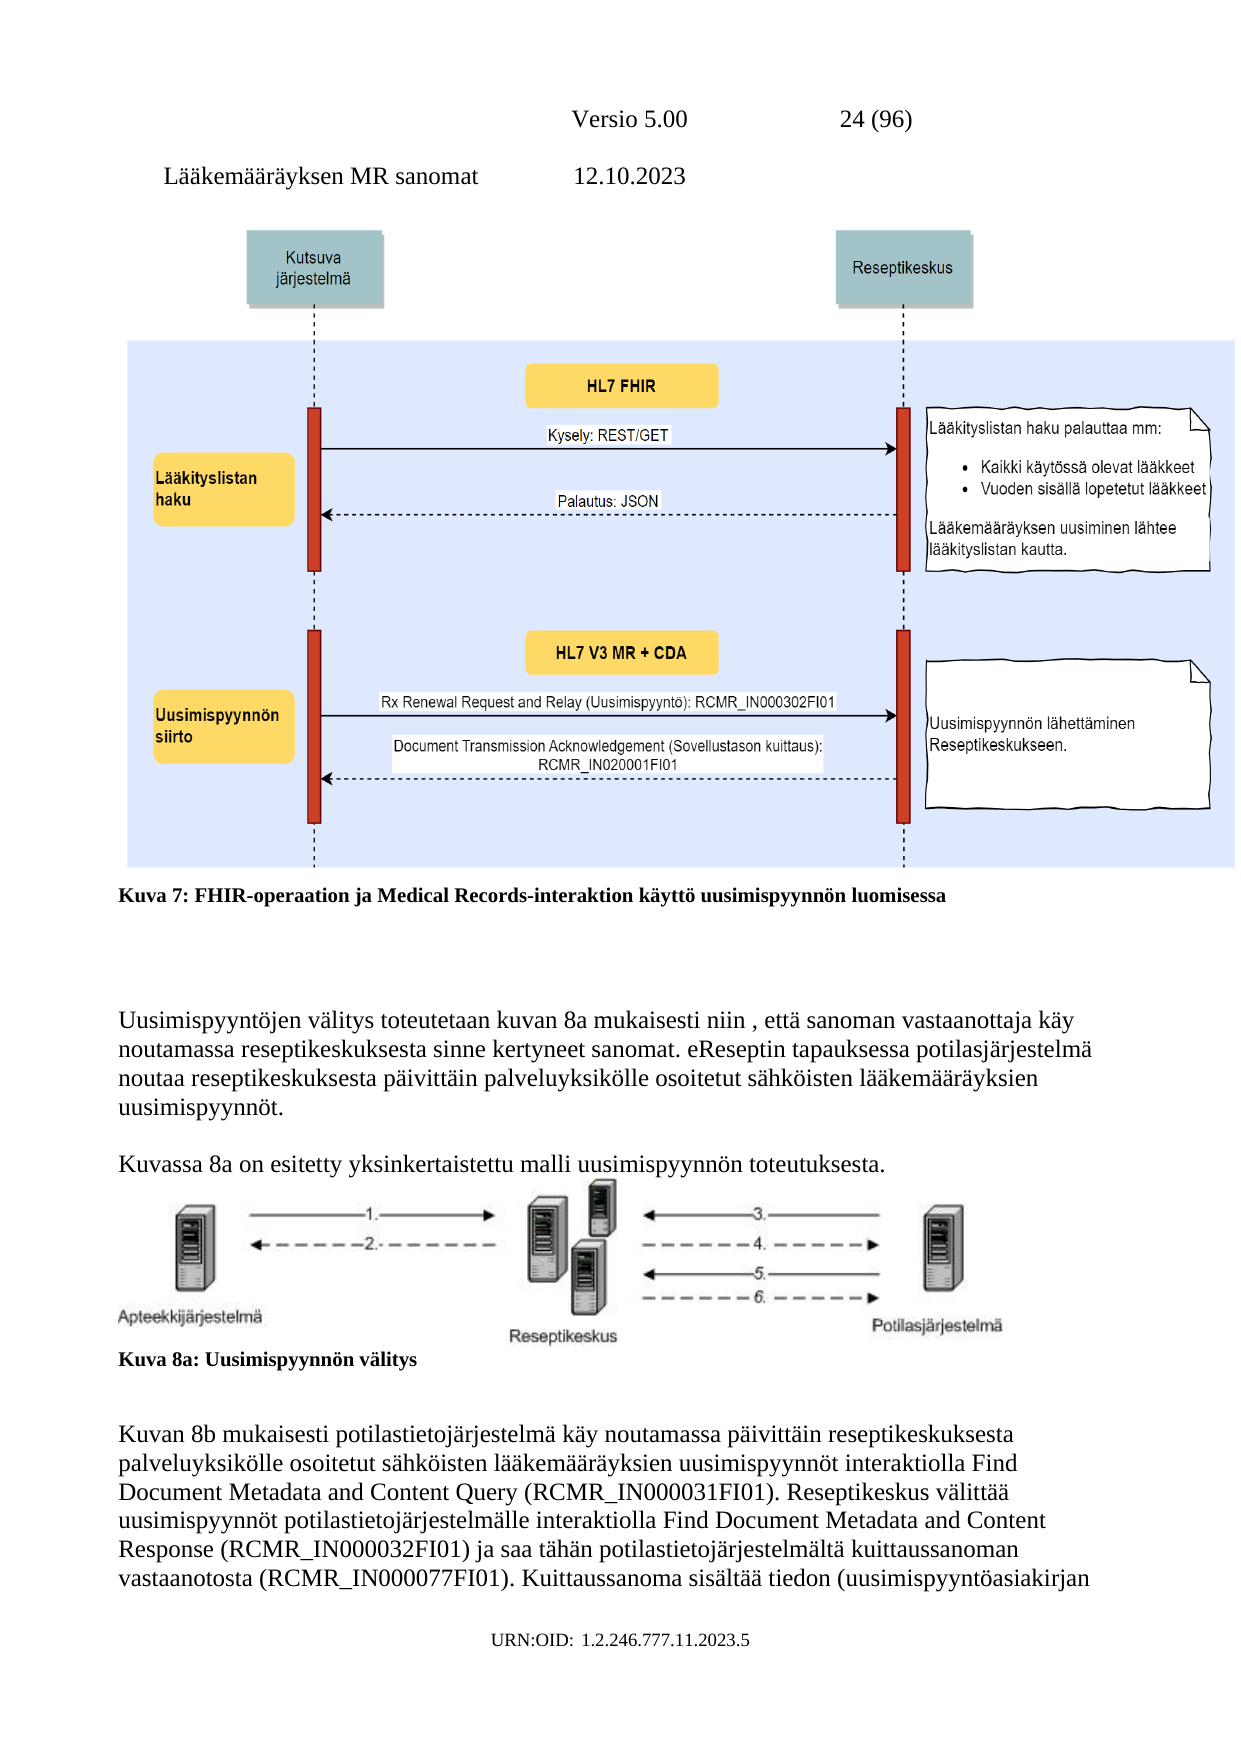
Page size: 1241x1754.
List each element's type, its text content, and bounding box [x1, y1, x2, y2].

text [118, 1419, 1122, 1592]
text Kuvassa 8a on esitetty yksinkertaistettu malli uusimispyynnön toteutuksesta. [118, 1149, 1122, 1178]
text Kuva 8a: Uusimispyynnön välitys [118, 1347, 1122, 1371]
picture [118, 1178, 1003, 1347]
text Uusimispyyntöjen välitys toteutetaan kuvan 8a mukaisesti niin , että sanoman vastaanottaja käy noutamassa reseptikeskuksesta sinne kertyneet sanomat. eReseptin tapauksessa potilasjärjestelmä noutaa reseptikeskuksesta päivittäin palveluyksikölle osoitetut sähköisten lääkemääräyksien uusimispyynnöt. [118, 1006, 1122, 1121]
picture [118, 218, 1239, 871]
text Kuva 7: FHIR-operaation ja Medical Records-interaktion käyttö uusimispyynnön luomisessa [118, 883, 1122, 907]
